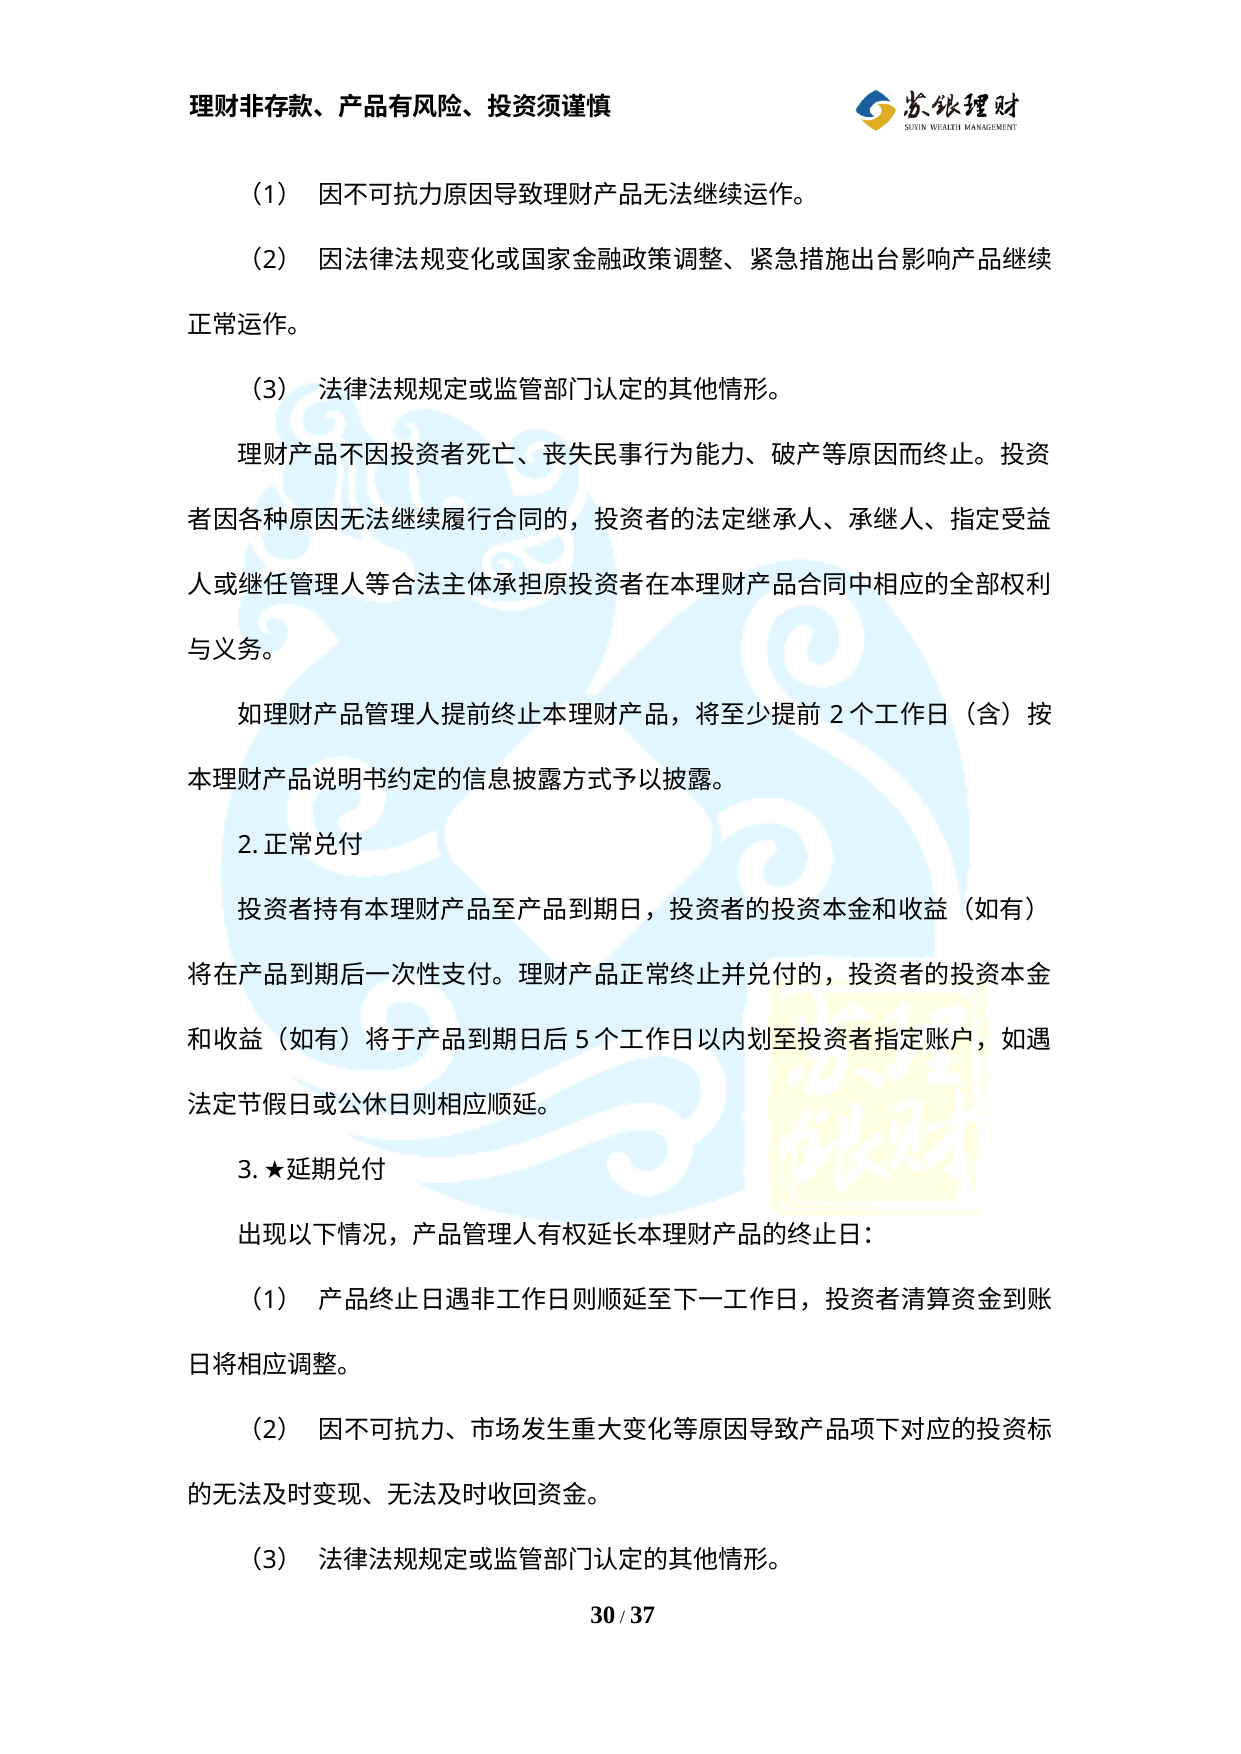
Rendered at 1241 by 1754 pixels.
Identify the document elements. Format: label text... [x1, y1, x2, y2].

list 理财产品不因投资者死亡、丧失民事行为能力、破产等原因而终止。投资者因各种原因无法继续履行合同的，投资者的法定继承人、承继人、指定受益人或继任管理人等合法主体承担原投资者在本理财产品合同中相应的全部权利与义务。 [187, 420, 1053, 680]
list 法律法规规定或监管部门认定的其他情形。 [187, 355, 1053, 420]
list 因法律法规变化或国家金融政策调整、紧急措施出台影响产品继续正常运作。 [187, 225, 1053, 355]
list 因不可抗力原因导致理财产品无法继续运作。 [187, 160, 1053, 225]
text 如理财产品管理人提前终止本理财产品，将至少提前2个工作日（含）按本理财产品说明书约定的信息披露方式予以披露。 [187, 680, 1053, 810]
text 出现以下情况，产品管理人有权延长本理财产品的终止日： [187, 1200, 1053, 1265]
list 因不可抗力、市场发生重大变化等原因导致产品项下对应的投资标的无法及时变现、无法及时收回资金。 [187, 1395, 1053, 1525]
list ★延期兑付 [187, 1135, 1053, 1200]
list 正常兑付 [187, 810, 1053, 875]
list 产品终止日遇非工作日则顺延至下一工作日，投资者清算资金到账日将相应调整。 [187, 1265, 1053, 1395]
text 投资者持有本理财产品至产品到期日，投资者的投资本金和收益（如有）将在产品到期后一次性支付。理财产品正常终止并兑付的，投资者的投资本金和收益（如有）将于产品到期日后5个工作日以内划至投资者指定账户，如遇法定节假日或公休日则相应顺延。 [187, 875, 1053, 1135]
list 法律法规规定或监管部门认定的其他情形。 [187, 1525, 1053, 1590]
picture [831, 73, 1049, 143]
